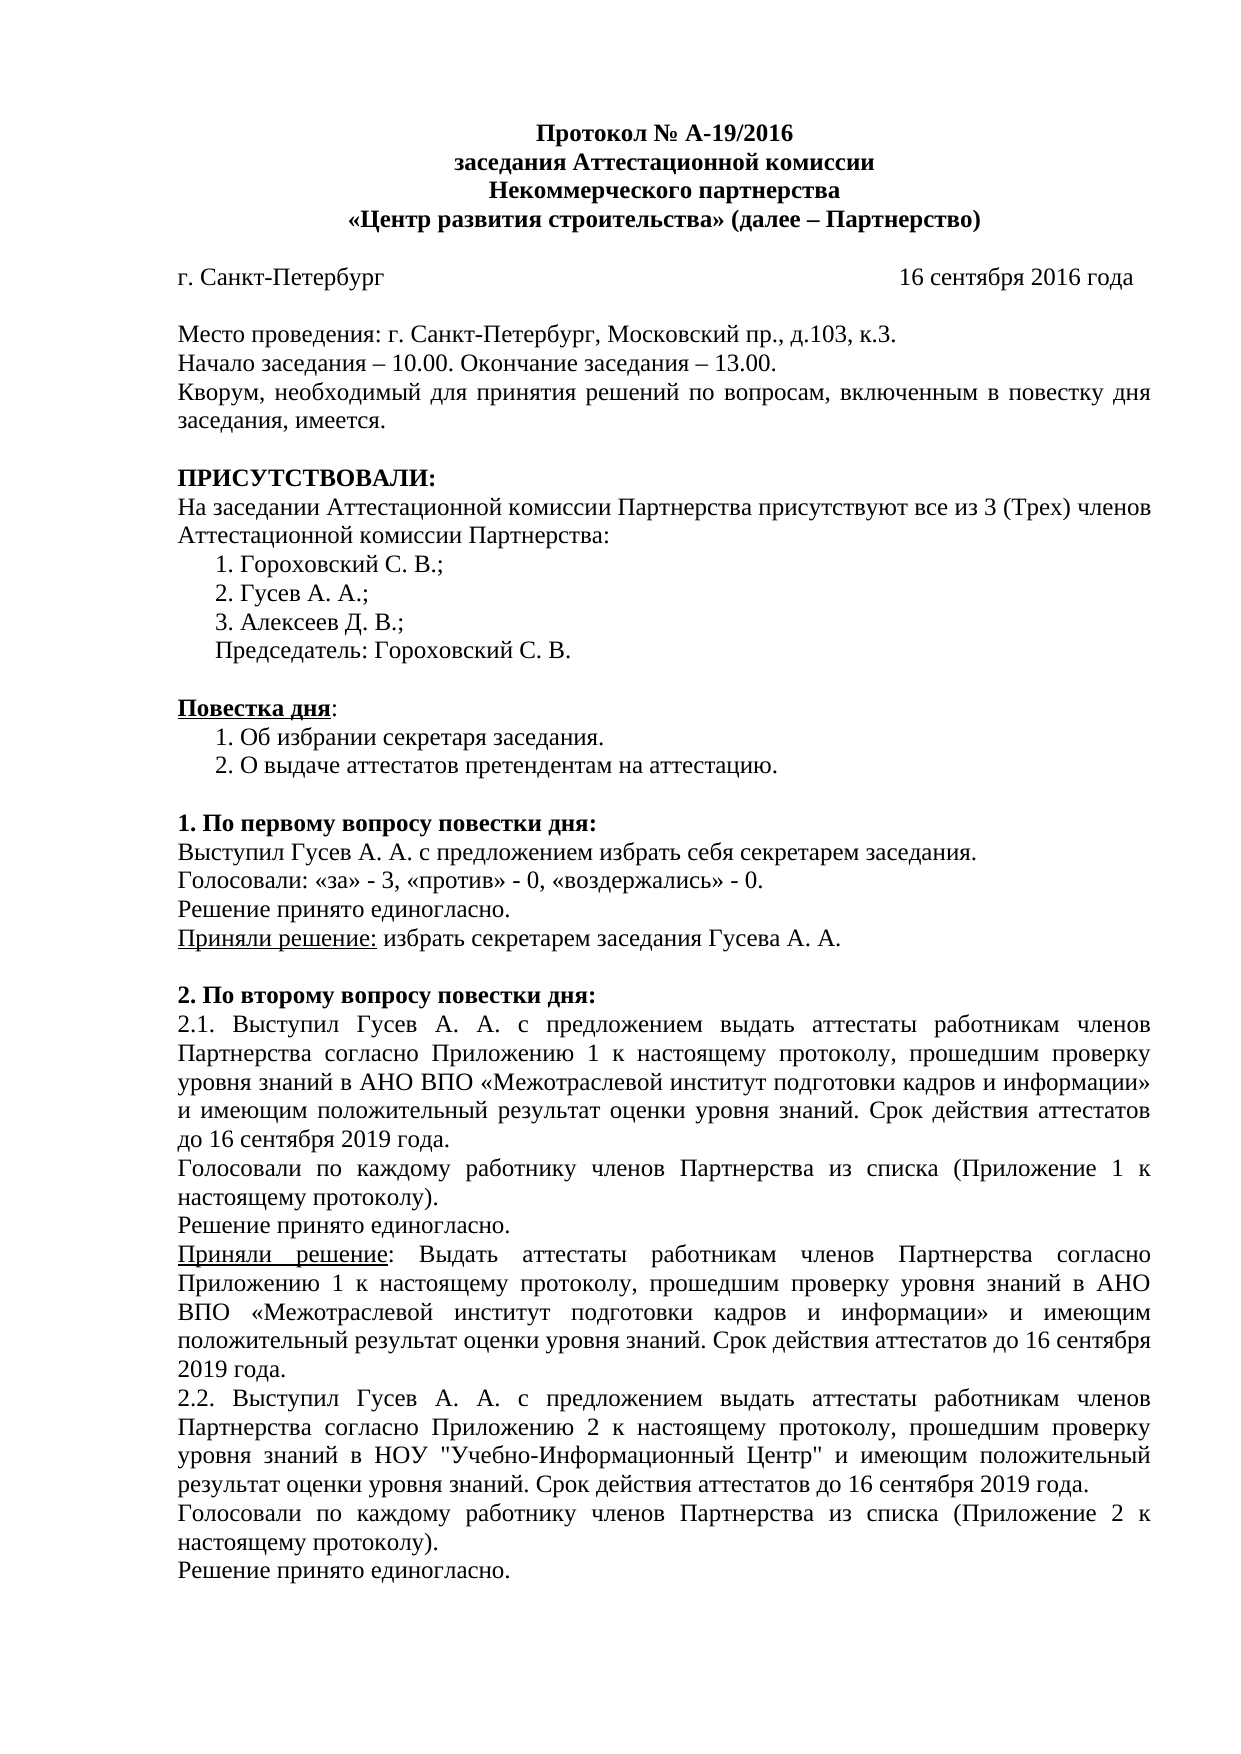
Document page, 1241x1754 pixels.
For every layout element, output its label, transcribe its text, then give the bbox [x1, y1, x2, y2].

text 3. Алексеев Д. В.; [215, 607, 1152, 636]
text Голосовали: «за» - 3, «против» - 0, «воздержались» - 0. [177, 866, 1152, 894]
text 2. Гусев А. А.; [215, 578, 1152, 607]
text Решение принято единогласно. [177, 894, 1152, 923]
text «Центр развития строительства» (далее – Партнерство) [177, 204, 1152, 233]
text Некоммерческого партнерства [177, 176, 1152, 204]
text 1. Гороховский С. В.; [215, 549, 1152, 578]
text Начало заседания – 10.00. Окончание заседания – 13.00. [177, 348, 1152, 377]
text Председатель: Гороховский С. В. [215, 636, 1152, 664]
text заседания Аттестационной комиссии [177, 147, 1152, 176]
text 1. По первому вопросу повестки дня: [177, 808, 1152, 837]
text 2.2. Выступил Гусев А. А. с предложением выдать аттестаты работникам членов Партнерства согласно Приложению 2 к настоящему протоколу, прошедшим проверку уровня знаний в НОУ "Учебно-Информационный Центр" и имеющим положительный результат оценки уровня знаний. Срок действия аттестатов до 16 сентября 2019 года. [177, 1383, 1152, 1498]
text 1. Об избрании секретаря заседания. [215, 722, 1152, 751]
text Протокол № А-19/2016 [177, 118, 1152, 147]
text Выступил Гусев А. А. с предложением избрать себя секретарем заседания. [177, 837, 1152, 866]
text 2. По второму вопросу повестки дня: [177, 981, 1152, 1009]
text 2. О выдаче аттестатов претендентам на аттестацию. [215, 751, 1152, 779]
text Голосовали по каждому работнику членов Партнерства из списка (Приложение 2 к настоящему протоколу). [177, 1498, 1152, 1556]
text Повестка дня: [177, 693, 1152, 722]
text ПРИСУТСТВОВАЛИ: [177, 463, 1152, 492]
text 2.1. Выступил Гусев А. А. с предложением выдать аттестаты работникам членов Партнерства согласно Приложению 1 к настоящему протоколу, прошедшим проверку уровня знаний в АНО ВПО «Межотраслевой институт подготовки кадров и информации» и имеющим положительный результат оценки уровня знаний. Срок действия аттестатов до 16 сентября 2019 года. [177, 1009, 1152, 1153]
text Приняли решение: избрать секретарем заседания Гусева А. А. [177, 923, 1152, 952]
text Решение принято единогласно. [177, 1556, 1152, 1584]
text Кворум, необходимый для принятия решений по вопросам, включенным в повестку дня заседания, имеется. [177, 377, 1152, 434]
text На заседании Аттестационной комиссии Партнерства присутствуют все из 3 (Трех) членов Аттестационной комиссии Партнерства: [177, 492, 1152, 549]
text г. Санкт-Петербург 16 сентября 2016 года [177, 262, 1152, 291]
text Решение принято единогласно. [177, 1211, 1152, 1239]
text Место проведения: г. Санкт-Петербург, Московский пр., д.103, к.3. [177, 319, 1152, 348]
text Приняли решение: Выдать аттестаты работникам членов Партнерства согласно Приложению 1 к настоящему протоколу, прошедшим проверку уровня знаний в АНО ВПО «Межотраслевой институт подготовки кадров и информации» и имеющим положительный результат оценки уровня знаний. Срок действия аттестатов до 16 сентября 2019 года. [177, 1239, 1152, 1383]
text Голосовали по каждому работнику членов Партнерства из списка (Приложение 1 к настоящему протоколу). [177, 1153, 1152, 1211]
